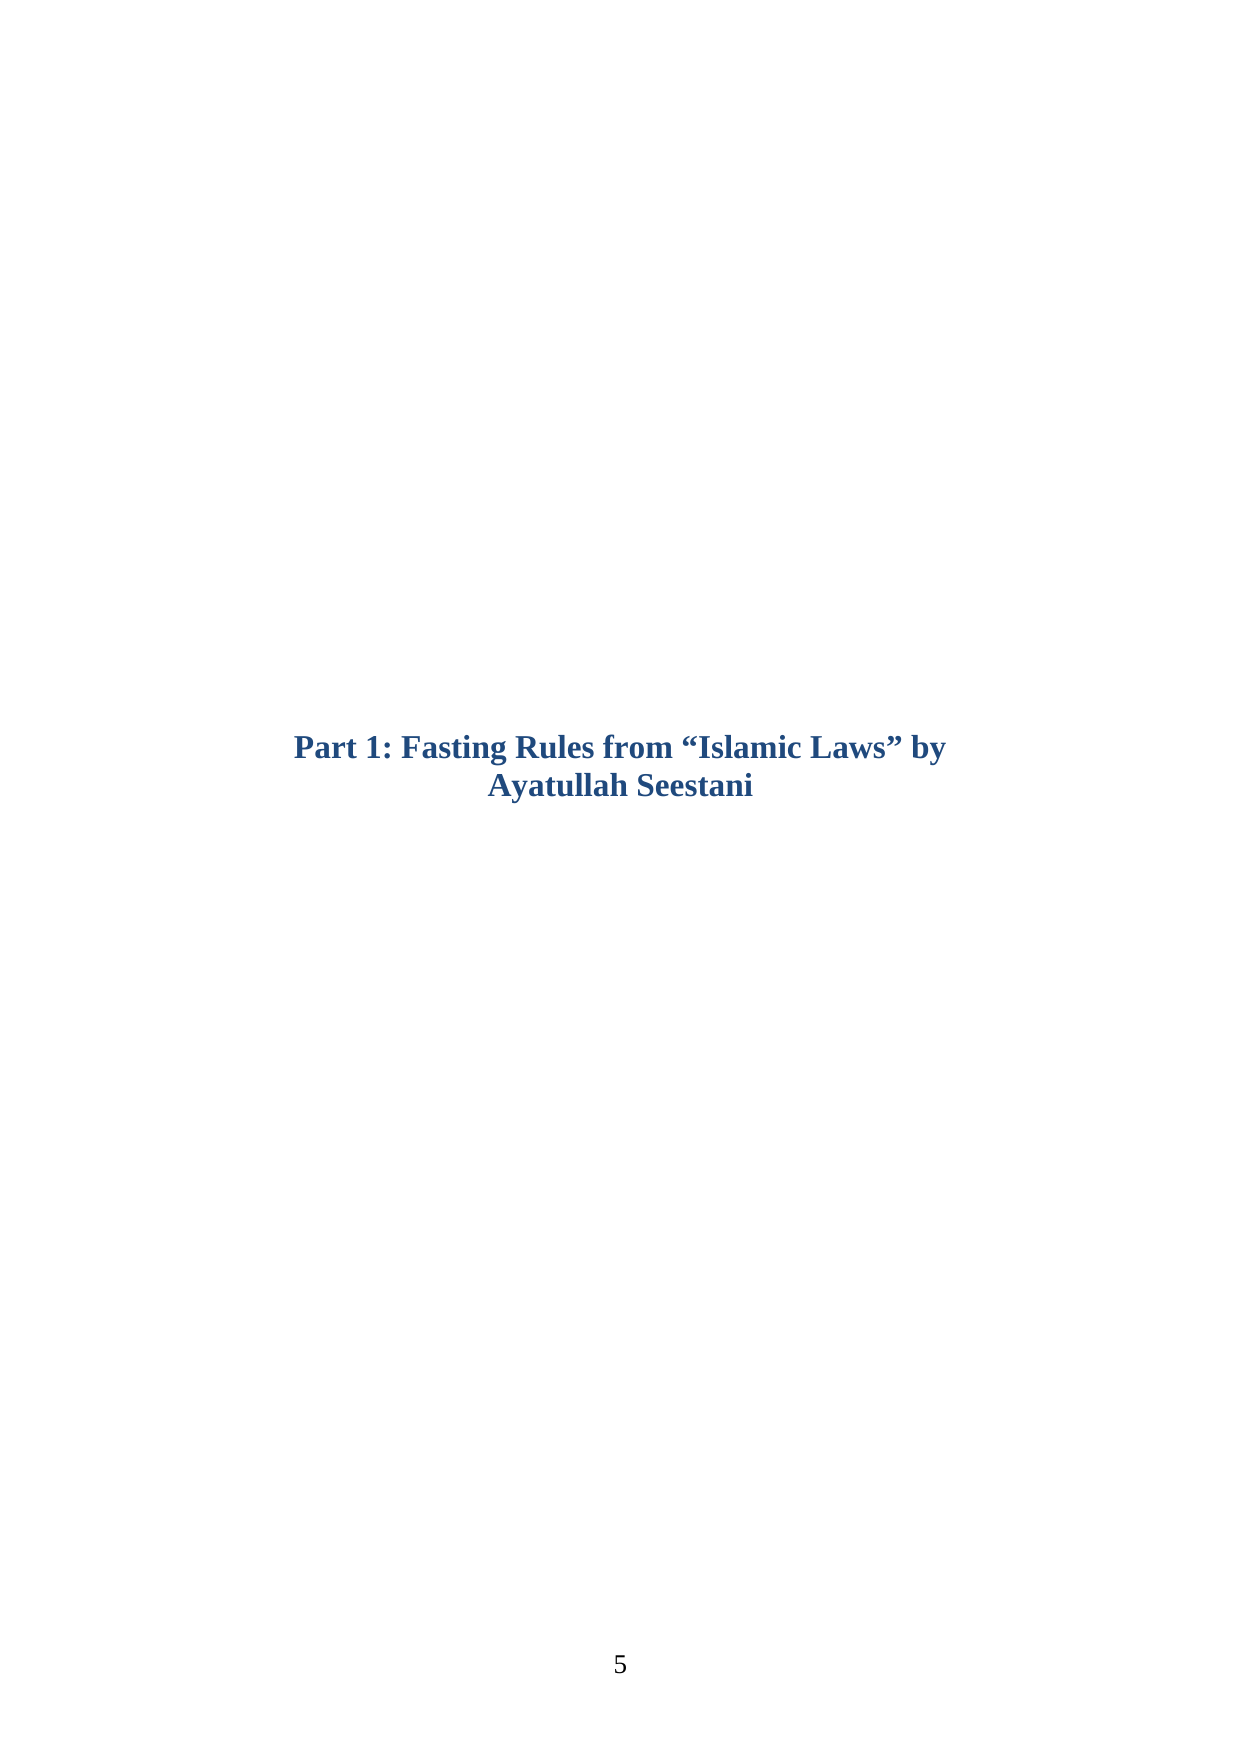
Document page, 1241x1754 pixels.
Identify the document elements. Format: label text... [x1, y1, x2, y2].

subtitle Part 1: Fasting Rules from “Islamic Laws” by Ayatullah Seestani [236, 727, 1004, 804]
